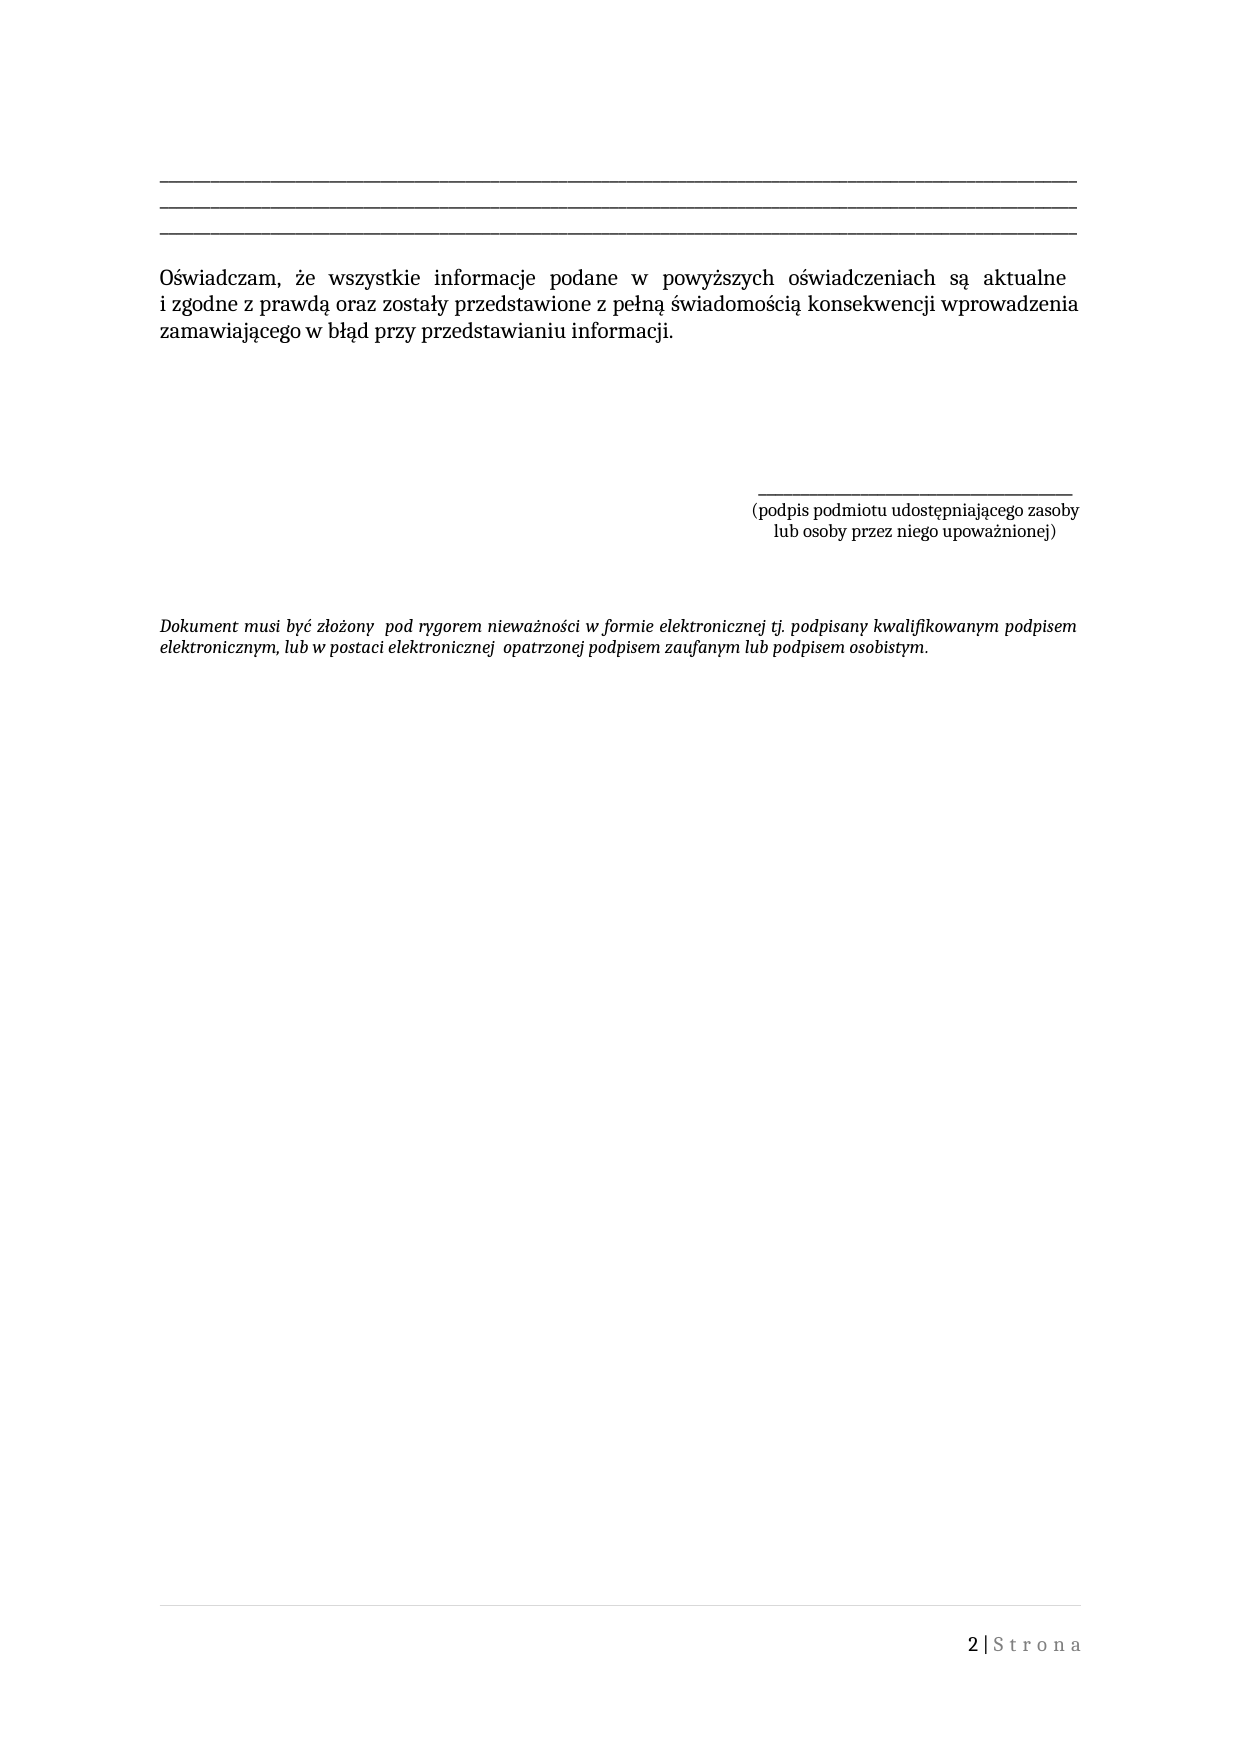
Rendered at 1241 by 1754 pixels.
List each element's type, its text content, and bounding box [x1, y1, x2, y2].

text ____________________________________________________________________________________________________________________________________________________________________________________________________________________________________________________________________________________________________________________________________ [159, 159, 1081, 238]
text _____________________________________ (podpis podmiotu udostępniającego zasoby lub osoby przez niego upoważnionej) [750, 473, 1081, 542]
text Oświadczam, że wszystkie informacje podane w powyższych oświadczeniach są aktualne i zgodne z prawdą oraz zostały przedstawione z pełną świadomością konsekwencji wprowadzenia zamawiającego w błąd przy przedstawianiu informacji. [159, 265, 1081, 344]
text Dokument musi być złożony pod rygorem nieważności w formie elektronicznej tj. podpisany kwalifikowanym podpisem elektronicznym, lub w postaci elektronicznej opatrzonej podpisem zaufanym lub podpisem osobistym. [159, 615, 1081, 658]
